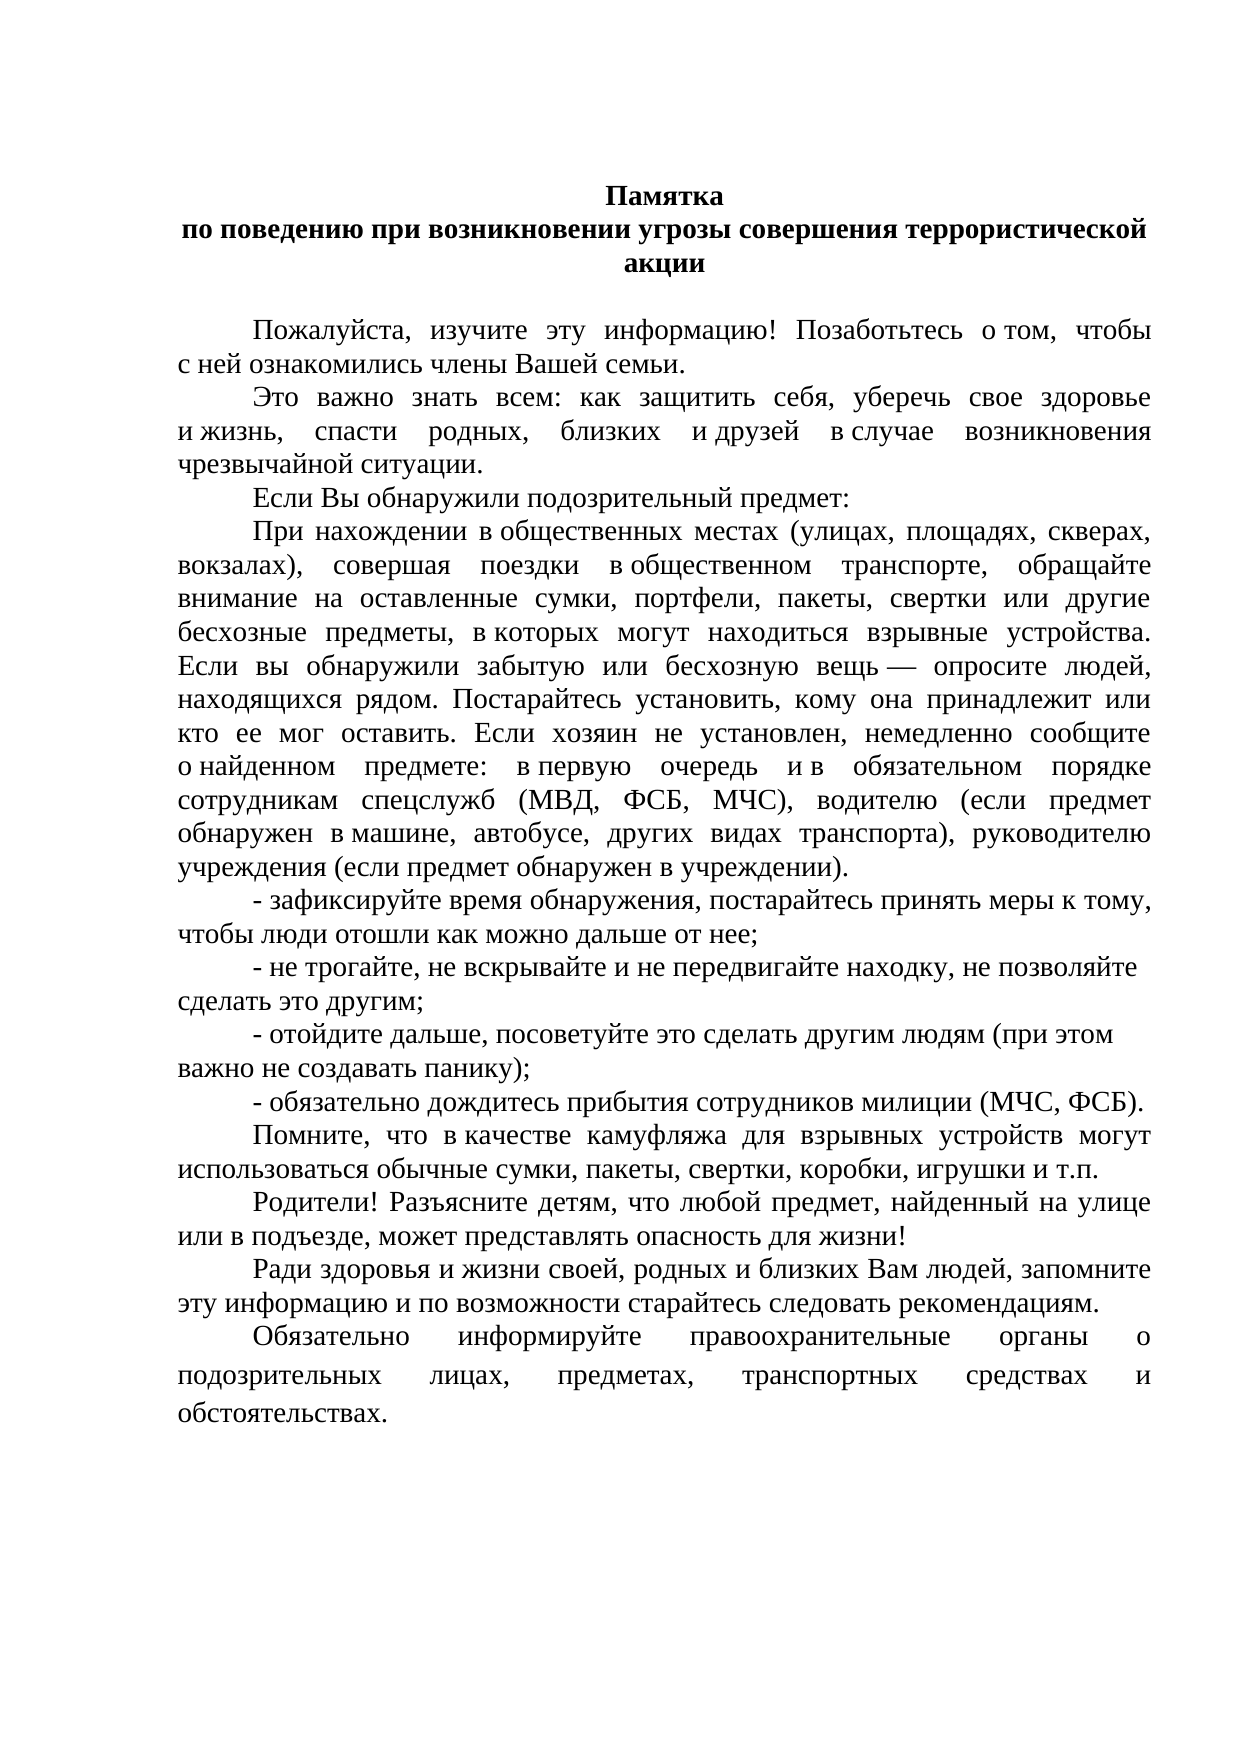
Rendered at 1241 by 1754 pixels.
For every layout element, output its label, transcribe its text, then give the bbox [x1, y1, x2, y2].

text Помните, что в качестве камуфляжа для взрывных устройств могут использоваться обычные сумки, пакеты, свертки, коробки, игрушки и т.п. [177, 1117, 1152, 1184]
text Памятка [177, 178, 1152, 212]
text - зафиксируйте время обнаружения, постарайтесь принять меры к тому, чтобы люди отошли как можно дальше от нее; [177, 882, 1152, 949]
text Это важно знать всем: как защитить себя, уберечь свое здоровье и жизнь, спасти родных, близких и друзей в случае возникновения чрезвычайной ситуации. [177, 379, 1152, 480]
text Обязательно информируйте правоохранительные органы о подозрительных лицах, предметах, транспортных средствах и обстоятельствах. [177, 1318, 1152, 1429]
text - не трогайте, не вскрывайте и не передвигайте находку, не позволяйте сделать это другим; [177, 949, 1152, 1017]
text При нахождении в общественных местах (улицах, площадях, скверах, вокзалах), совершая поездки в общественном транспорте, обращайте внимание на оставленные сумки, портфели, пакеты, свертки или другие бесхозные предметы, в которых могут находиться взрывные устройства. Если вы обнаружили забытую или бесхозную вещь — опросите людей, находящихся рядом. Постарайтесь установить, кому она принадлежит или кто ее мог оставить. Если хозяин не установлен, немедленно сообщите о найденном предмете: в первую очередь и в обязательном порядке сотрудникам спецслужб (МВД, ФСБ, МЧС), водителю (если предмет обнаружен в машине, автобусе, других видах транспорта), руководителю учреждения (если предмет обнаружен в учреждении). [177, 513, 1152, 882]
text по поведению при возникновении угрозы совершения террористической акции [177, 212, 1152, 279]
text - отойдите дальше, посоветуйте это сделать другим людям (при этом важно не создавать панику); [177, 1017, 1152, 1084]
text - обязательно дождитесь прибытия сотрудников милиции (МЧС, ФСБ). [177, 1084, 1152, 1117]
text Ради здоровья и жизни своей, родных и близких Вам людей, запомните эту информацию и по возможности старайтесь следовать рекомендациям. [177, 1251, 1152, 1318]
text Если Вы обнаружили подозрительный предмет: [177, 480, 1152, 513]
text Родители! Разъясните детям, что любой предмет, найденный на улице или в подъезде, может представлять опасность для жизни! [177, 1184, 1152, 1251]
text Пожалуйста, изучите эту информацию! Позаботьтесь о том, чтобы с ней ознакомились члены Вашей семьи. [177, 312, 1152, 379]
